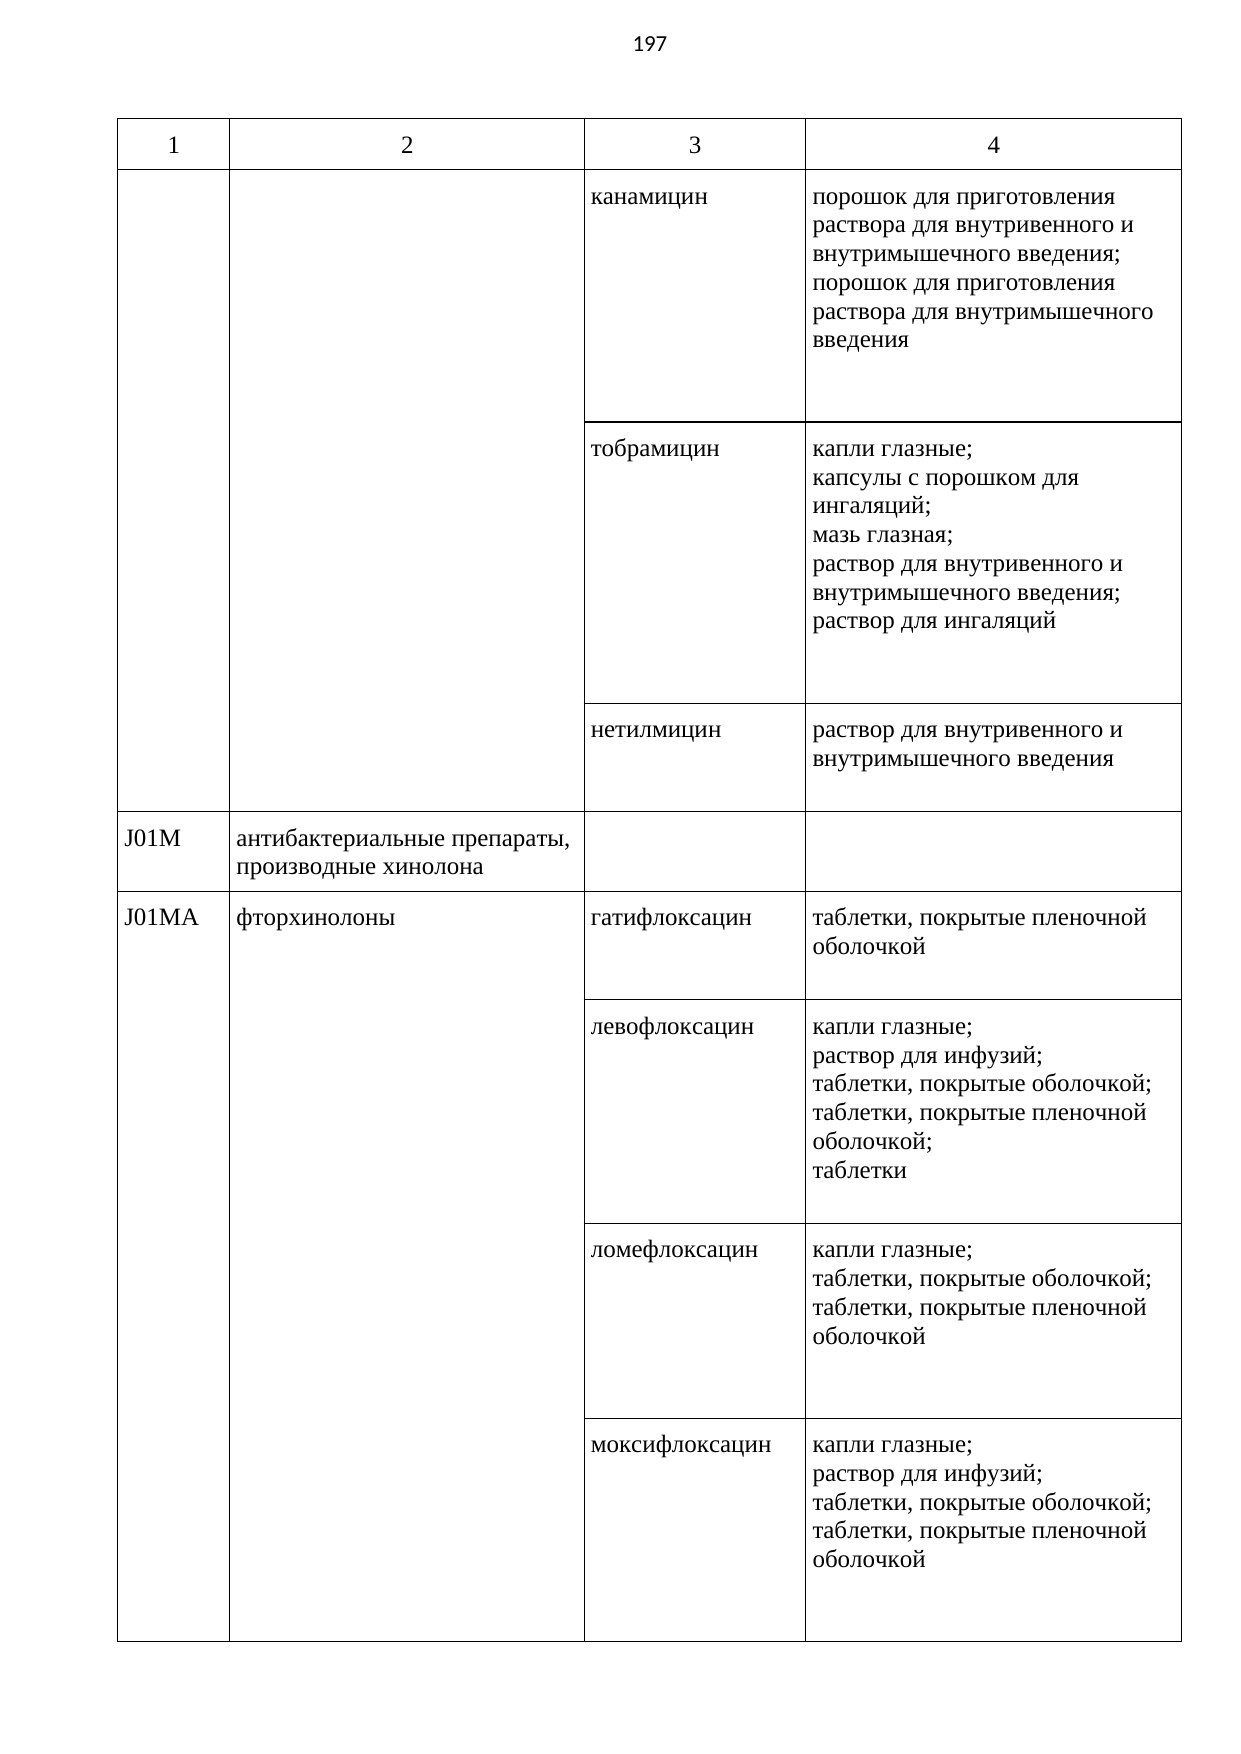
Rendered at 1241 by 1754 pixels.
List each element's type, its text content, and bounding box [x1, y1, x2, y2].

table_cell капли глазные; капсулы с порошком для ингаляций; мазь глазная; раствор для внутривенного и внутримышечного введения; раствор для ингаляций [806, 423, 1181, 702]
table_cell тобрамицин [585, 423, 805, 702]
table_cell 4 [806, 119, 1181, 169]
table_cell порошок для приготовления раствора для внутривенного и внутримышечного введения; порошок для приготовления раствора для внутримышечного введения [806, 170, 1181, 421]
table_cell левофлоксацин [585, 1000, 805, 1223]
table_cell антибактериальные препараты, производные хинолона [230, 812, 584, 891]
table_cell гатифлоксацин [585, 892, 805, 999]
table_cell [230, 170, 584, 811]
table_cell [118, 170, 229, 811]
table_cell канамицин [585, 170, 805, 421]
table_cell капли глазные; раствор для инфузий; таблетки, покрытые оболочкой; таблетки, покрытые пленочной оболочкой [806, 1419, 1181, 1641]
table_cell таблетки, покрытые пленочной оболочкой [806, 892, 1181, 999]
table_cell моксифлоксацин [585, 1419, 805, 1641]
table_cell раствор для внутривенного и внутримышечного введения [806, 704, 1181, 811]
table_cell J01M [118, 812, 229, 891]
table_cell фторхинолоны [230, 892, 584, 1641]
table_cell [806, 812, 1181, 891]
table_cell капли глазные; таблетки, покрытые оболочкой; таблетки, покрытые пленочной оболочкой [806, 1224, 1181, 1418]
table_cell ломефлоксацин [585, 1224, 805, 1418]
table_cell J01MA [118, 892, 229, 1641]
table_cell 3 [585, 119, 805, 169]
table_cell 1 [118, 119, 229, 169]
table_cell [585, 812, 805, 891]
table_cell 2 [230, 119, 584, 169]
table_cell капли глазные; раствор для инфузий; таблетки, покрытые оболочкой; таблетки, покрытые пленочной оболочкой; таблетки [806, 1000, 1181, 1223]
table_cell нетилмицин [585, 704, 805, 811]
